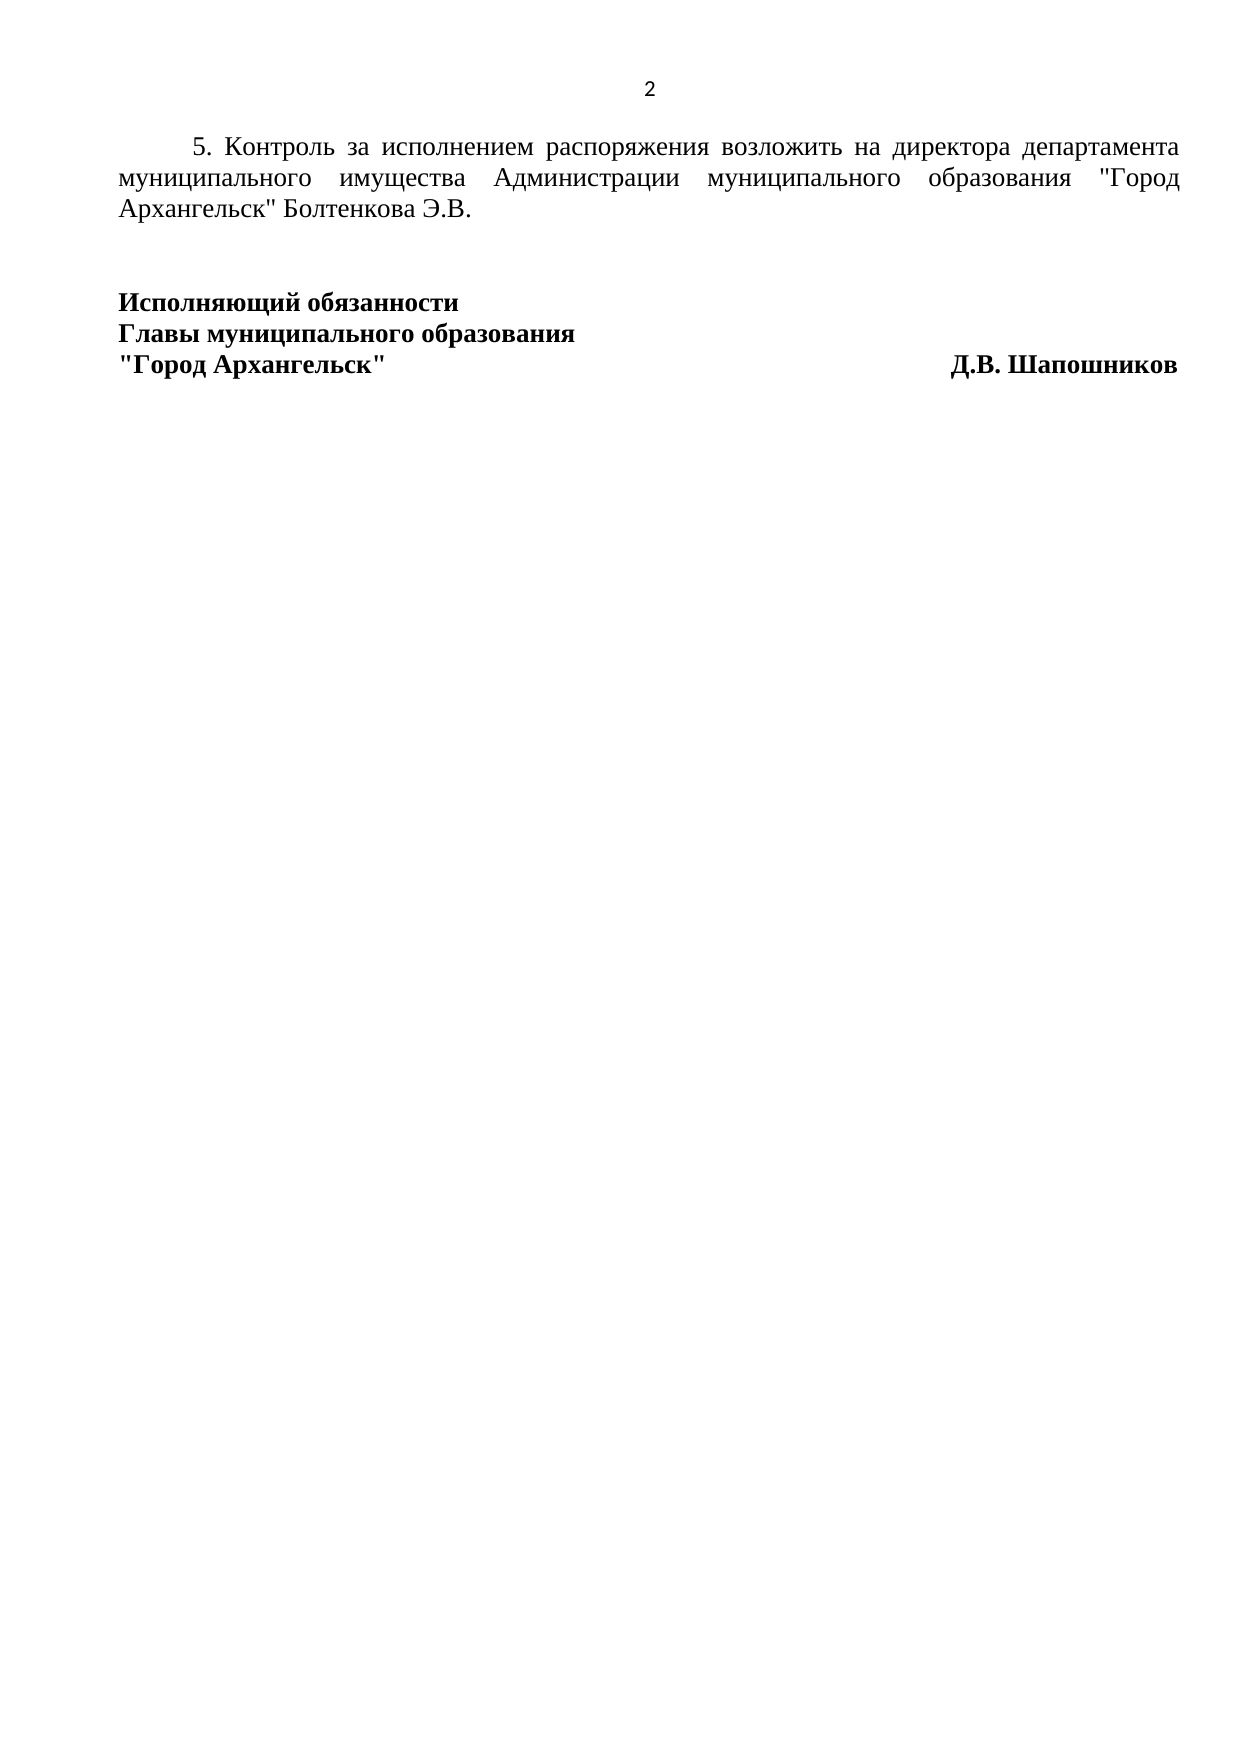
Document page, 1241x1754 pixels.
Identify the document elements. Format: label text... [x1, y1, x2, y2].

text Исполняющий обязанности [118, 286, 1240, 317]
text "Город Архангельск" Д.В. Шапошников [118, 348, 1181, 379]
text 5. Контроль за исполнением распоряжения возложить на директора департамента муниципального имущества Администрации муниципального образования "Город Архангельск" Болтенкова Э.В. [118, 130, 1181, 223]
text Главы муниципального образования [118, 317, 1240, 348]
